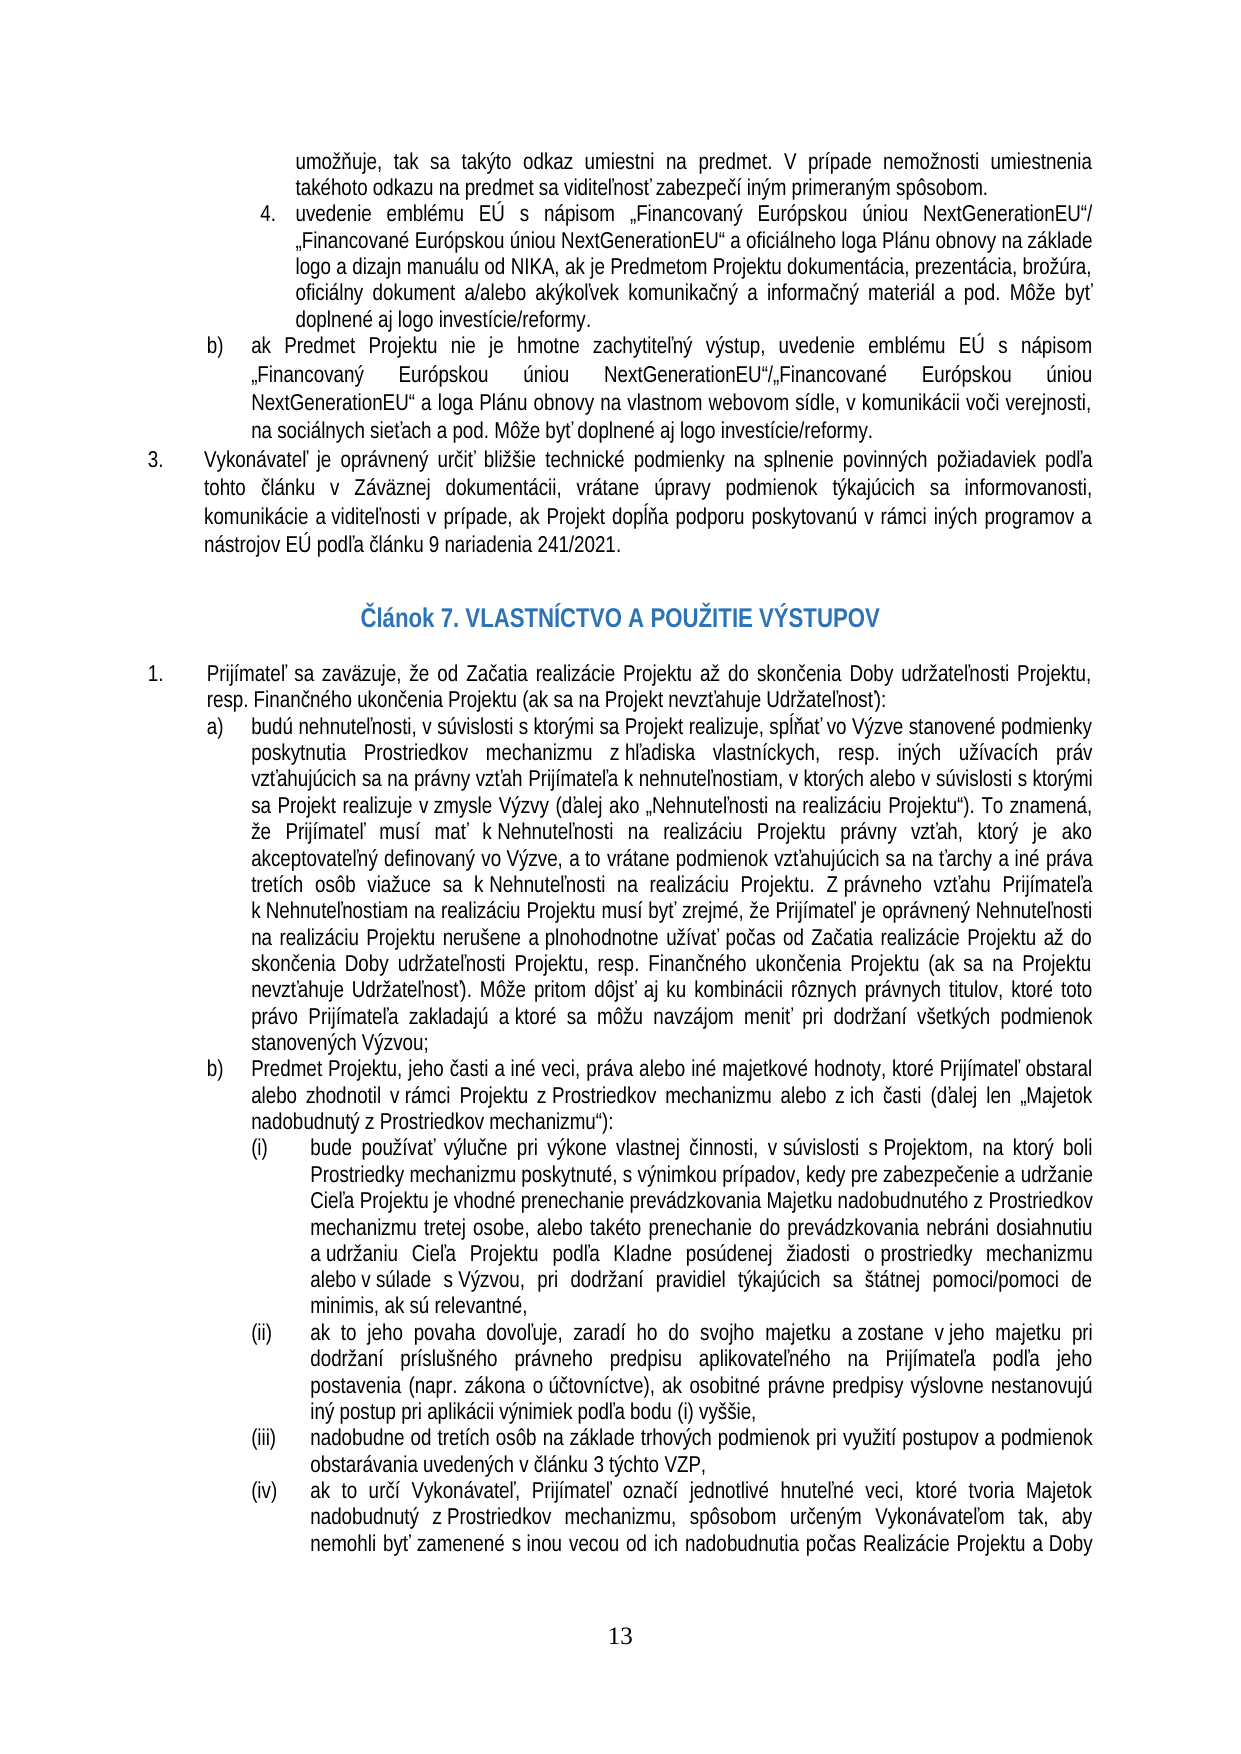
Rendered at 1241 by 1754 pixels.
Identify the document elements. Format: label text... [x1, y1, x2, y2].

list bude používať výlučne pri výkone vlastnej činnosti, v súvislosti s Projektom, na ktorý boli Prostriedky mechanizmu poskytnuté, s výnimkou prípadov, kedy pre zabezpečenie a udržanie Cieľa Projektu je vhodné prenechanie prevádzkovania Majetku nadobudnutého z Prostriedkov mechanizmu tretej osobe, alebo takéto prenechanie do prevádzkovania nebráni dosiahnutiu a udržaniu Cieľa Projektu podľa Kladne posúdenej žiadosti o prostriedky mechanizmu alebo v súlade s Výzvou, pri dodržaní pravidiel týkajúcich sa štátnej pomoci/pomoci de minimis, ak sú relevantné, [251, 1134, 1093, 1319]
list budú nehnuteľnosti, v súvislosti s ktorými sa Projekt realizuje, spĺňať vo Výzve stanovené podmienky poskytnutia Prostriedkov mechanizmu z hľadiska vlastníckych, resp. iných užívacích práv vzťahujúcich sa na právny vzťah Prijímateľa k nehnuteľnostiam, v ktorých alebo v súvislosti s ktorými sa Projekt realizuje v zmysle Výzvy (ďalej ako „Nehnuteľnosti na realizáciu Projektu“). To znamená, že Prijímateľ musí mať k Nehnuteľnosti na realizáciu Projektu právny vzťah, ktorý je ako akceptovateľný definovaný vo Výzve, a to vrátane podmienok vzťahujúcich sa na ťarchy a iné práva tretích osôb viažuce sa k Nehnuteľnosti na realizáciu Projektu. Z právneho vzťahu Prijímateľa k Nehnuteľnostiam na realizáciu Projektu musí byť zrejmé, že Prijímateľ je oprávnený Nehnuteľnosti na realizáciu Projektu nerušene a plnohodnotne užívať počas od Začatia realizácie Projektu až do skončenia Doby udržateľnosti Projektu, resp. Finančného ukončenia Projektu (ak sa na Projektu nevzťahuje Udržateľnosť). Môže pritom dôjsť aj ku kombinácii rôznych právnych titulov, ktoré toto právo Prijímateľa zakladajú a ktoré sa môžu navzájom meniť pri dodržaní všetkých podmienok stanovených Výzvou; [207, 713, 1093, 1055]
list uvedenie emblému EÚ s nápisom „Financovaný Európskou úniou NextGenerationEU“/ „Financované Európskou úniou NextGenerationEU“ a oficiálneho loga Plánu obnovy na základe logo a dizajn manuálu od NIKA, ak je Predmetom Projektu dokumentácia, prezentácia, brožúra, oficiálny dokument a/alebo akýkoľvek komunikačný a informačný materiál a pod. Môže byť doplnené aj logo investície/reformy. [260, 200, 1093, 332]
list ak Predmet Projektu nie je hmotne zachytiteľný výstup, uvedenie emblému EÚ s nápisom „Financovaný Európskou úniou NextGenerationEU“/„Financované Európskou úniou NextGenerationEU“ a loga Plánu obnovy na vlastnom webovom sídle, v komunikácii voči verejnosti, na sociálnych sieťach a pod. Môže byť doplnené aj logo investície/reformy. [207, 332, 1093, 444]
list ak to jeho povaha dovoľuje, zaradí ho do svojho majetku a zostane v jeho majetku pri dodržaní príslušného právneho predpisu aplikovateľného na Prijímateľa podľa jeho postavenia (napr. zákona o účtovníctve), ak osobitné právne predpisy výslovne nestanovujú iný postup pri aplikácii výnimiek podľa bodu (i) vyššie, [251, 1319, 1093, 1424]
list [260, 148, 1093, 200]
list nadobudne od tretích osôb na základe trhových podmienok pri využití postupov a podmienok obstarávania uvedených v článku 3 týchto VZP, [251, 1424, 1093, 1477]
list Vykonávateľ je oprávnený určiť bližšie technické podmienky na splnenie povinných požiadaviek podľa tohto článku v Záväznej dokumentácii, vrátane úpravy podmienok týkajúcich sa informovanosti, komunikácie a viditeľnosti v prípade, ak Projekt dopĺňa podporu poskytovanú v rámci iných programov a nástrojov EÚ podľa článku 9 nariadenia 241/2021. [148, 446, 1093, 557]
subtitle Článok 7. VLASTNÍCTVO A POUŽITIE VÝSTUPOV [148, 603, 1093, 634]
list Prijímateľ sa zaväzuje, že od Začatia realizácie Projektu až do skončenia Doby udržateľnosti Projektu, resp. Finančného ukončenia Projektu (ak sa na Projekt nevzťahuje Udržateľnosť): [148, 660, 1093, 713]
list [251, 1477, 1093, 1556]
list Predmet Projektu, jeho časti a iné veci, práva alebo iné majetkové hodnoty, ktoré Prijímateľ obstaral alebo zhodnotil v rámci Projektu z Prostriedkov mechanizmu alebo z ich časti (ďalej len „Majetok nadobudnutý z Prostriedkov mechanizmu“): [207, 1055, 1093, 1134]
